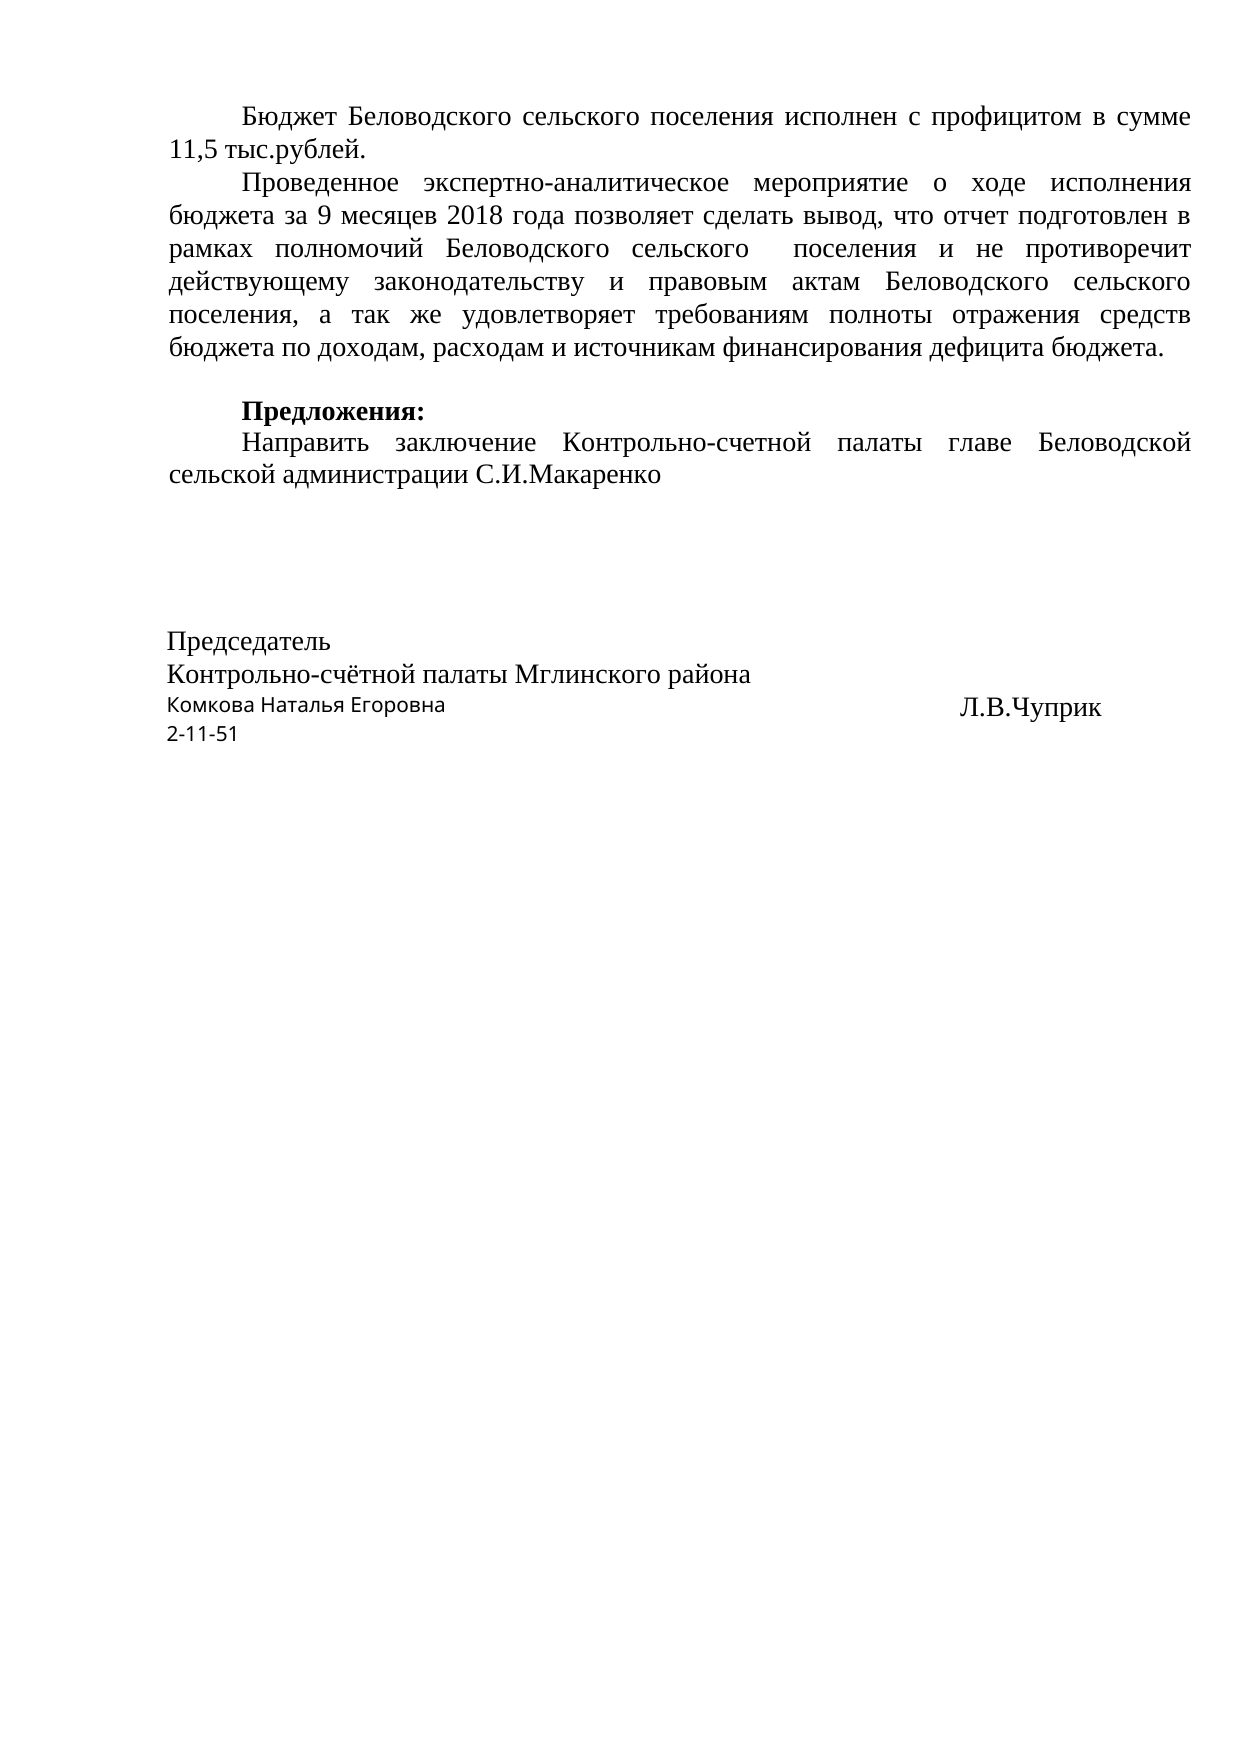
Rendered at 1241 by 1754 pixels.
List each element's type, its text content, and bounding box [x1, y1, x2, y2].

text Л.В.Чуприк [960, 694, 1102, 722]
text Направить заключение Контрольно-счетной палаты главе Беловодской сельской администрации С.И.Макаренко [168, 426, 1192, 490]
text Контрольно-счётной палаты Мглинского района [166, 657, 1151, 690]
text Бюджет Беловодского сельского поселения исполнен с профицитом в сумме 11,5 тыс.рублей. [168, 99, 1192, 165]
text Председатель [166, 624, 1192, 657]
text Предложения: [168, 398, 1192, 426]
text Проведенное экспертно-аналитическое мероприятие о ходе исполнения бюджета за 9 месяцев 2018 года позволяет сделать вывод, что отчет подготовлен в рамках полномочий Беловодского сельского поселения и не противоречит действующему законодательству и правовым актам Беловодского сельского поселения, а так же удовлетворяет требованиям полноты отражения средств бюджета по доходам, расходам и источникам финансирования дефицита бюджета. [168, 165, 1192, 363]
text Комкова Наталья Егоровна [166, 690, 1192, 719]
